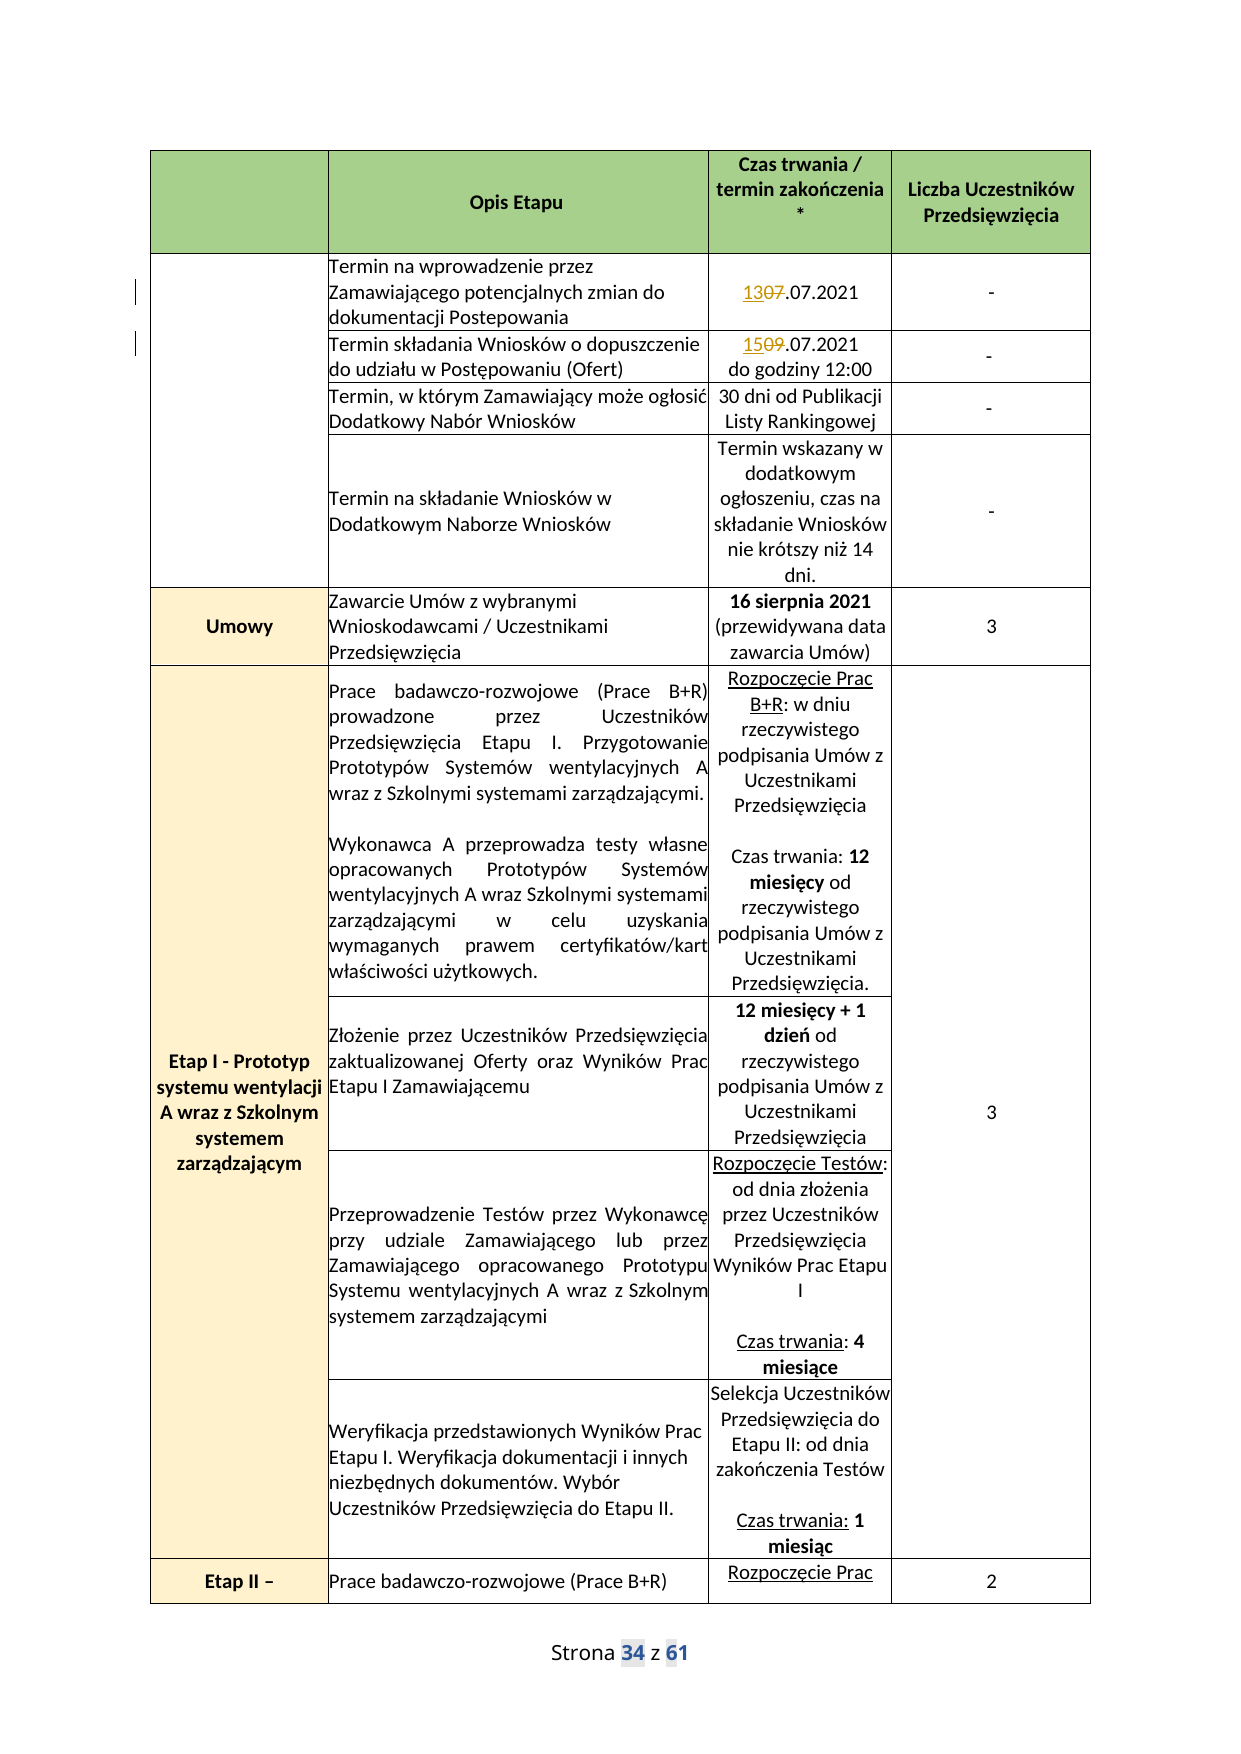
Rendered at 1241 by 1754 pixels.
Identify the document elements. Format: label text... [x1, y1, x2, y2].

table_cell Rozpoczęcie Prac B+R: w dniu rzeczywistego podpisania Umów z Uczestnikami Przedsięwzięcia Czas trwania: 12 miesięcy od rzeczywistego podpisania Umów z Uczestnikami Przedsięwzięcia. [709, 666, 891, 996]
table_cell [329, 1559, 708, 1603]
table_cell Złożenie przez Uczestników Przedsięwzięcia zaktualizowanej Oferty oraz Wyników Prac Etapu I Zamawiającemu [329, 997, 708, 1149]
table_cell Termin składania Wniosków o dopuszczenie do udziału w Postępowaniu (Ofert) [329, 331, 708, 382]
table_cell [151, 1559, 328, 1603]
table_header Opis Etapu [329, 151, 708, 253]
table_cell 2 [892, 1559, 1090, 1603]
table_cell Termin wskazany w dodatkowym ogłoszeniu, czas na składanie Wniosków nie krótszy niż 14 dni. [709, 435, 891, 587]
table_cell Termin na składanie Wniosków w Dodatkowym Naborze Wniosków [329, 435, 708, 587]
table_header Liczba Uczestników Przedsięwzięcia [892, 151, 1090, 253]
table_cell - [892, 254, 1090, 330]
table_cell 3 [892, 666, 1090, 1558]
table_cell - [892, 383, 1090, 434]
table_cell 16 sierpnia 2021 (przewidywana data zawarcia Umów) [709, 588, 891, 664]
table_cell Weryfikacja przedstawionych Wyników Prac Etapu I. Weryfikacja dokumentacji i innych niezbędnych dokumentów. Wybór Uczestników Przedsięwzięcia do Etapu II. [329, 1380, 708, 1558]
table_cell Termin na wprowadzenie przez Zamawiającego potencjalnych zmian do dokumentacji Postepowania [329, 254, 708, 330]
table_cell 30 dni od Publikacji Listy Rankingowej [709, 383, 891, 434]
table_cell Zawarcie Umów z wybranymi Wnioskodawcami / Uczestnikami Przedsięwzięcia [329, 588, 708, 664]
table_cell .07.2021 do godziny 12:00 [709, 331, 891, 382]
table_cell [709, 1559, 891, 1603]
table_cell Etap I - Prototyp systemu wentylacji A wraz z Szkolnym systemem zarządzającym [151, 666, 328, 1558]
table_cell Selekcja Uczestników Przedsięwzięcia do Etapu II: od dnia zakończenia Testów Czas trwania: 1 miesiąc [709, 1380, 891, 1558]
table_header [151, 151, 328, 253]
table_cell Przeprowadzenie Testów przez Wykonawcę przy udziale Zamawiającego lub przez Zamawiającego opracowanego Prototypu Systemu wentylacyjnych A wraz z Szkolnym systemem zarządzającymi [329, 1151, 708, 1379]
table_cell Rozpoczęcie Testów: od dnia złożenia przez Uczestników Przedsięwzięcia Wyników Prac Etapu I Czas trwania: 4 miesiące [709, 1151, 891, 1379]
table_header Czas trwania / termin zakończenia * [709, 151, 891, 253]
table_cell 3 [892, 588, 1090, 664]
table_cell Termin, w którym Zamawiający może ogłosić Dodatkowy Nabór Wniosków [329, 383, 708, 434]
table_cell - [892, 435, 1090, 587]
table_cell - [892, 331, 1090, 382]
table_cell Prace badawczo-rozwojowe (Prace B+R) prowadzone przez Uczestników Przedsięwzięcia Etapu I. Przygotowanie Prototypów Systemów wentylacyjnych A wraz z Szkolnymi systemami zarządzającymi. Wykonawca A przeprowadza testy własne opracowanych Prototypów Systemów wentylacyjnych A wraz Szkolnymi systemami zarządzającymi w celu uzyskania wymaganych prawem certyfikatów/kart właściwości użytkowych. [329, 666, 708, 996]
table_cell 12 miesięcy + 1 dzień od rzeczywistego podpisania Umów z Uczestnikami Przedsięwzięcia [709, 997, 891, 1149]
table_cell .07.2021 [709, 254, 891, 330]
table_cell Umowy [151, 588, 328, 664]
